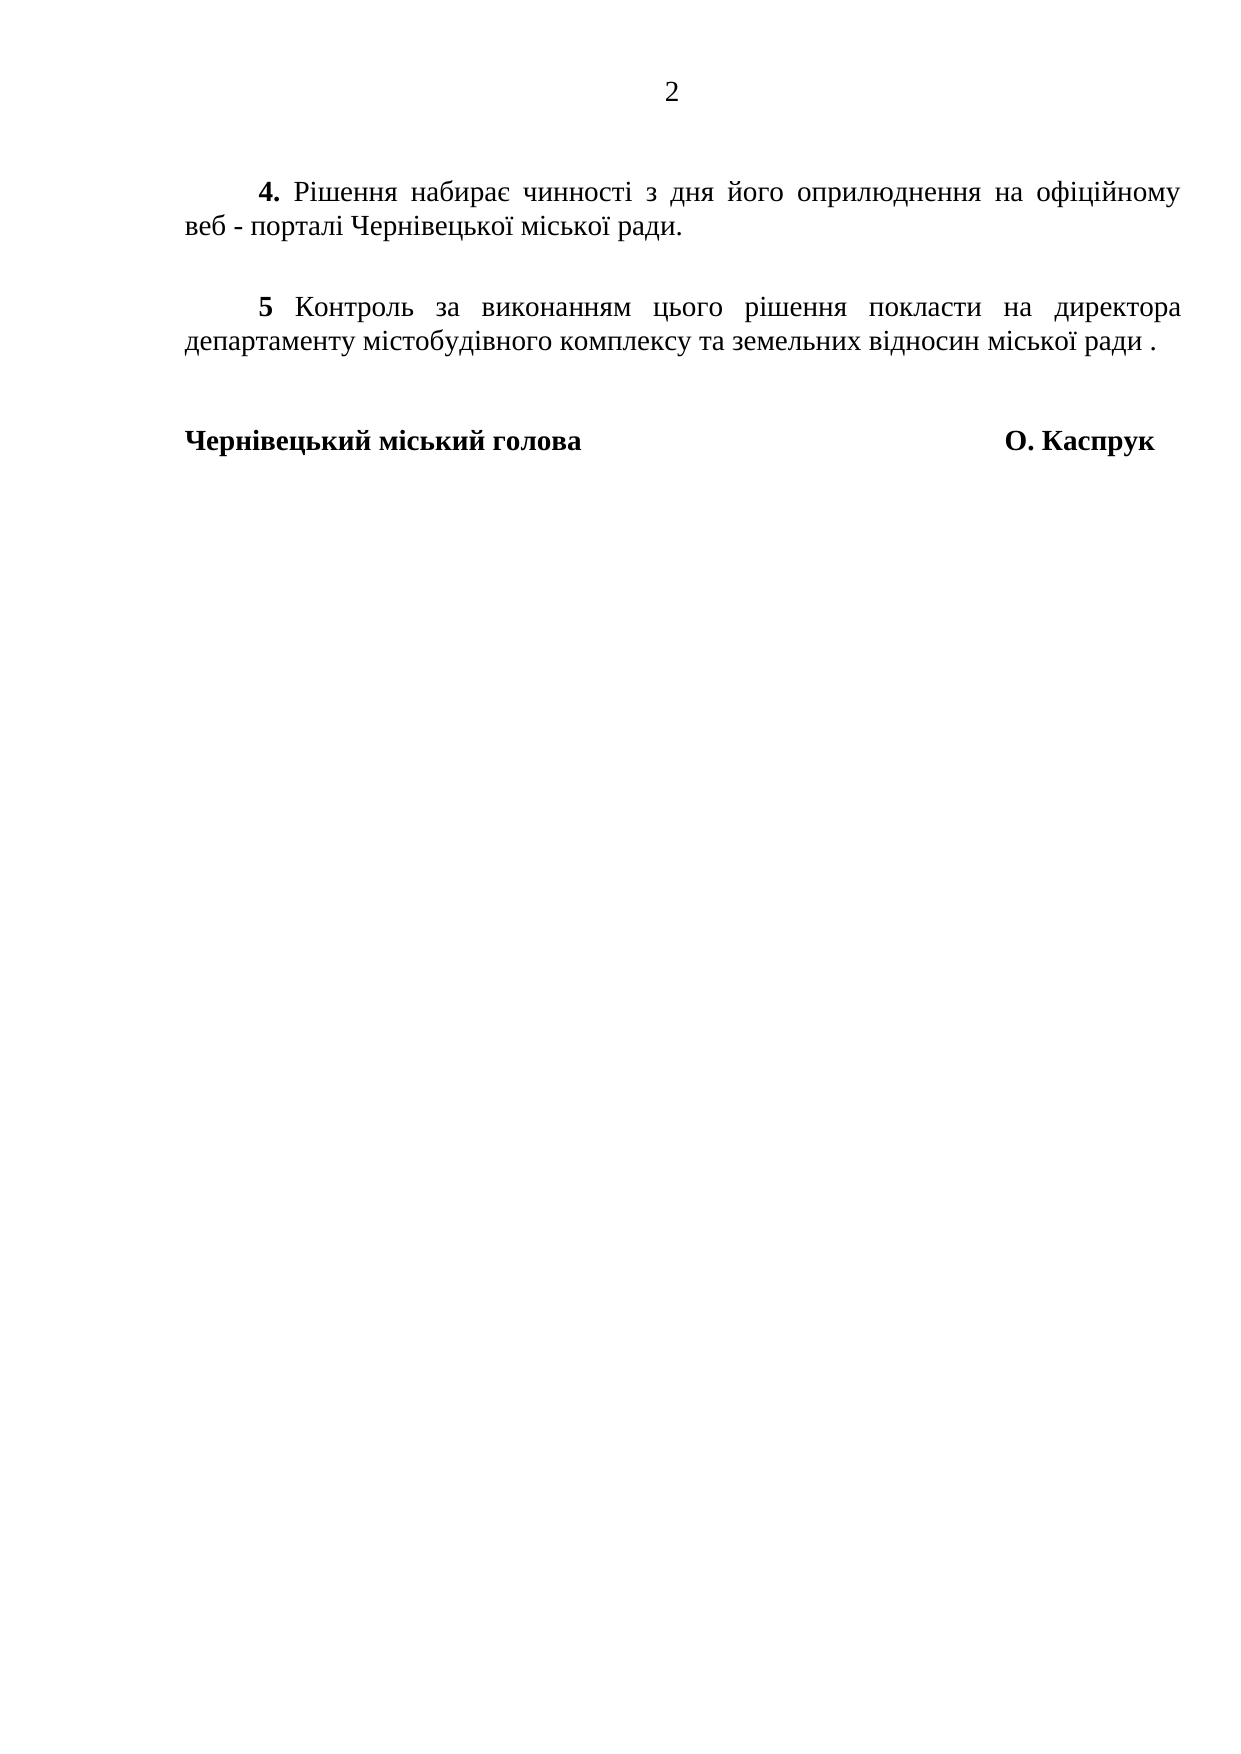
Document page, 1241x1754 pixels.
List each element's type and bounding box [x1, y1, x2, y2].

table_header [177, 141, 1188, 519]
